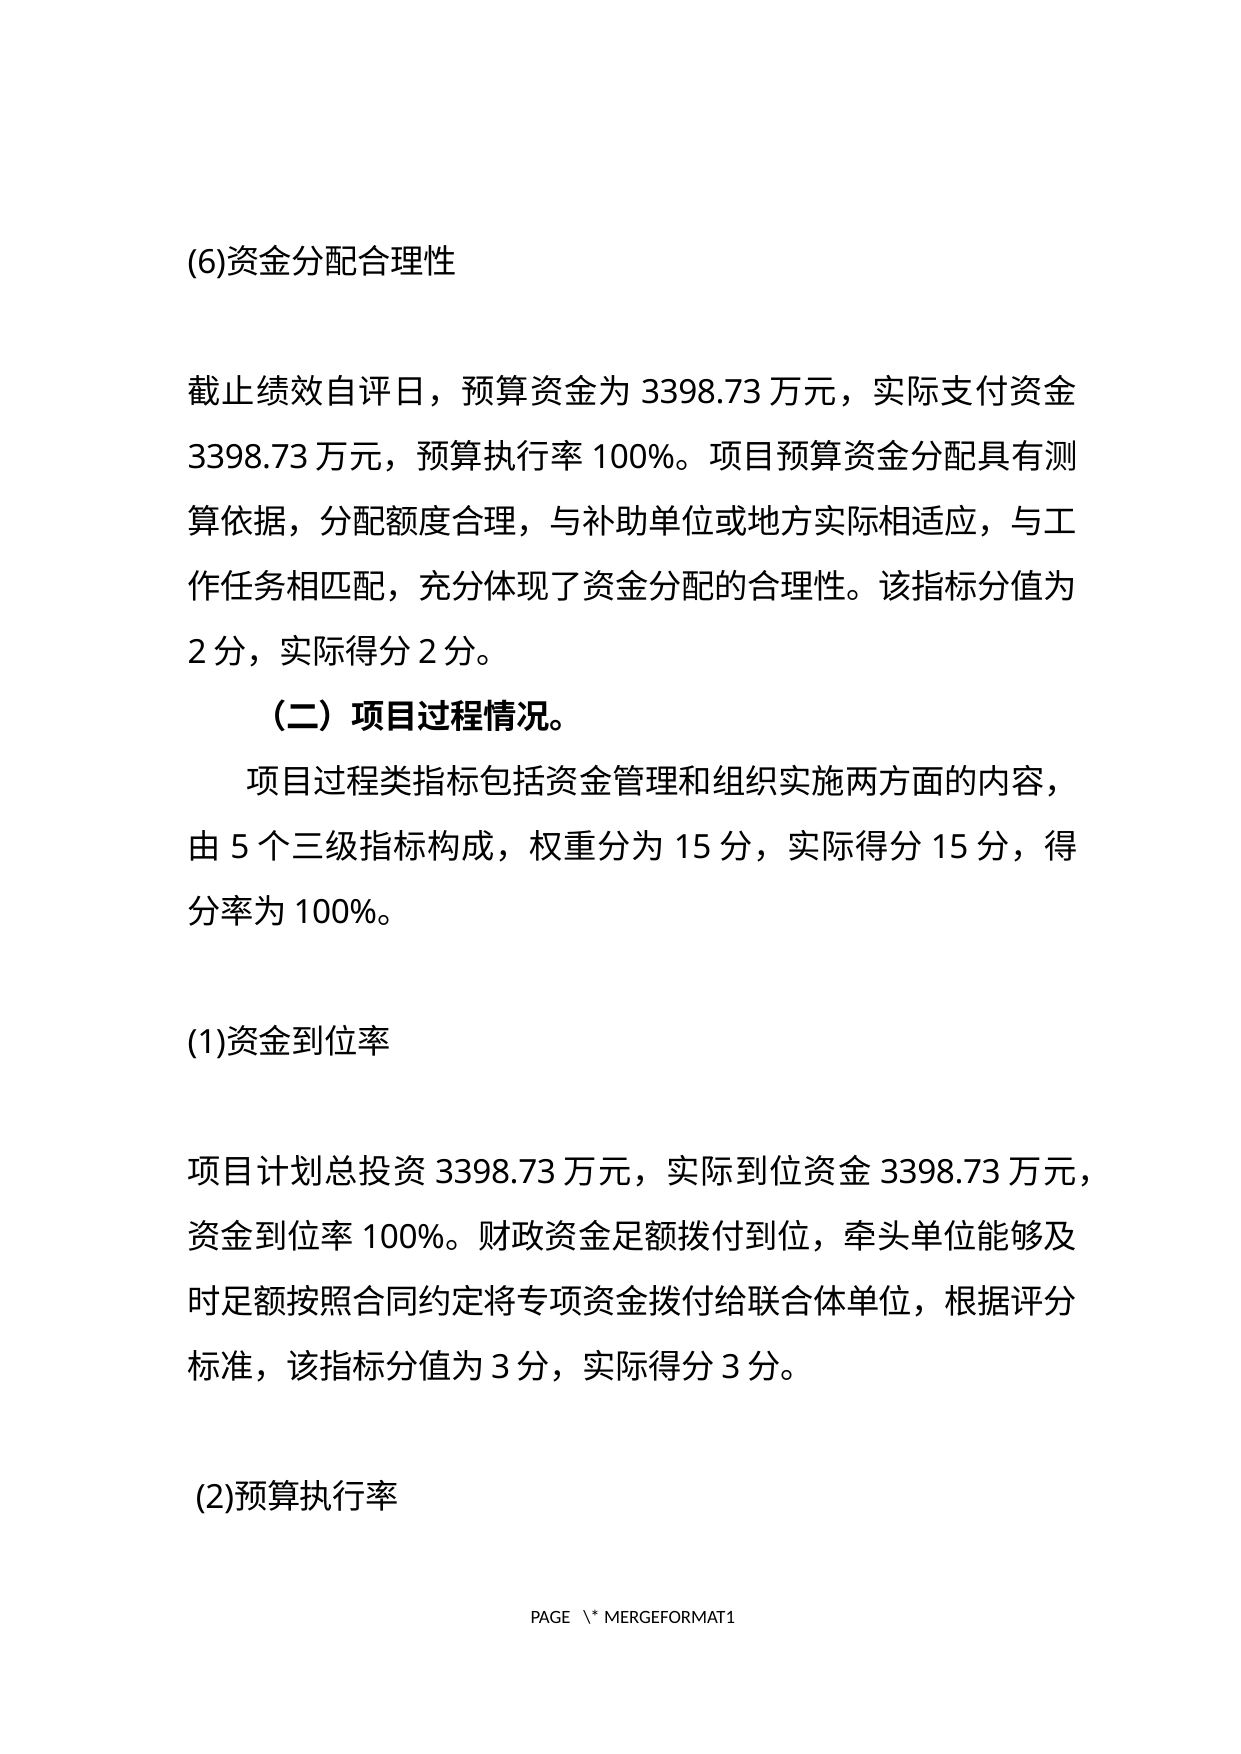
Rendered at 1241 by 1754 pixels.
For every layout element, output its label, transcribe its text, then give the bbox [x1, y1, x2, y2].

text （二）项目过程情况。 [187, 682, 1078, 747]
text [187, 747, 1078, 1527]
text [187, 162, 1078, 682]
